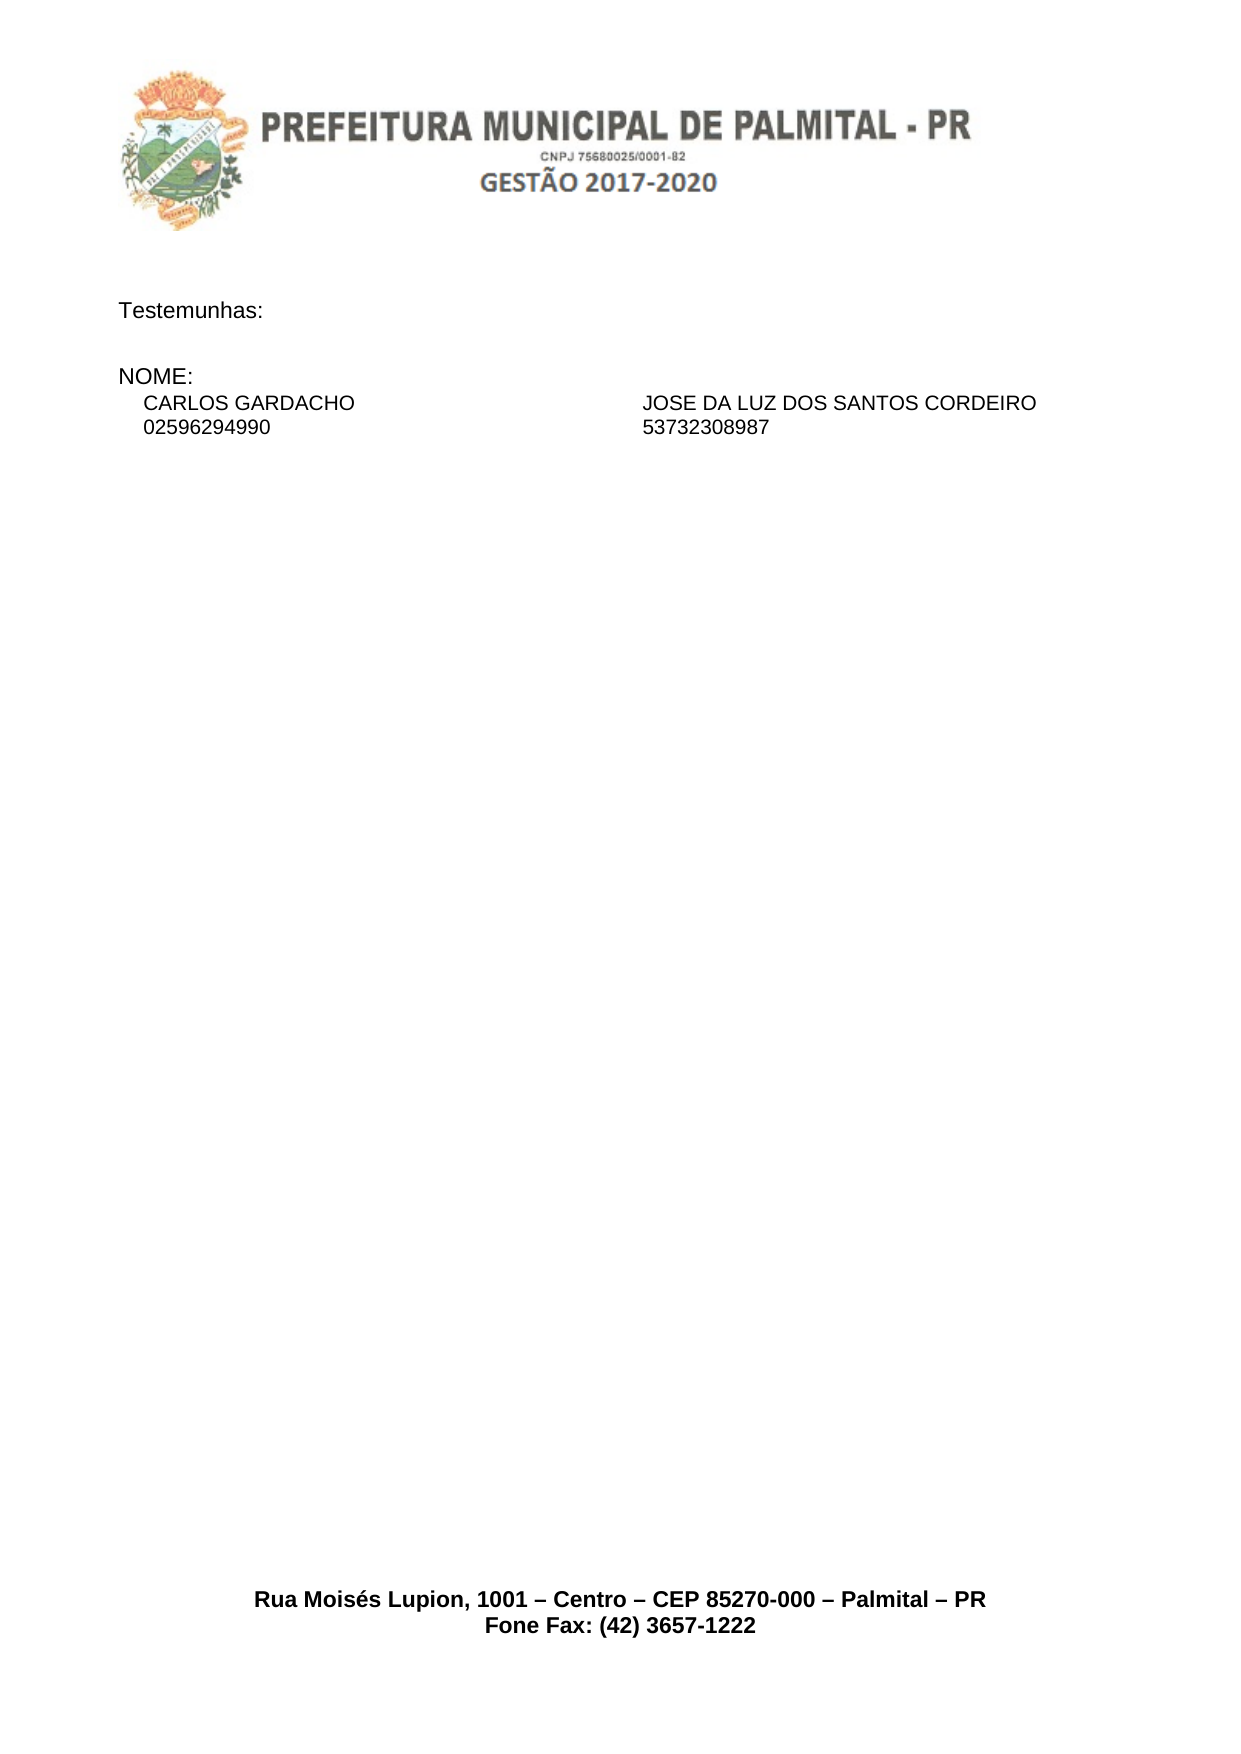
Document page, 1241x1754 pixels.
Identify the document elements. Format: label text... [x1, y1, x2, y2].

text Testemunhas: [118, 291, 1122, 324]
table_header JOSE DA LUZ DOS SANTOS CORDEIRO 53732308987 [641, 389, 1142, 440]
picture [118, 59, 1004, 231]
text NOME: [118, 357, 1122, 389]
table_header CARLOS GARDACHO 02596294990 [142, 389, 641, 440]
